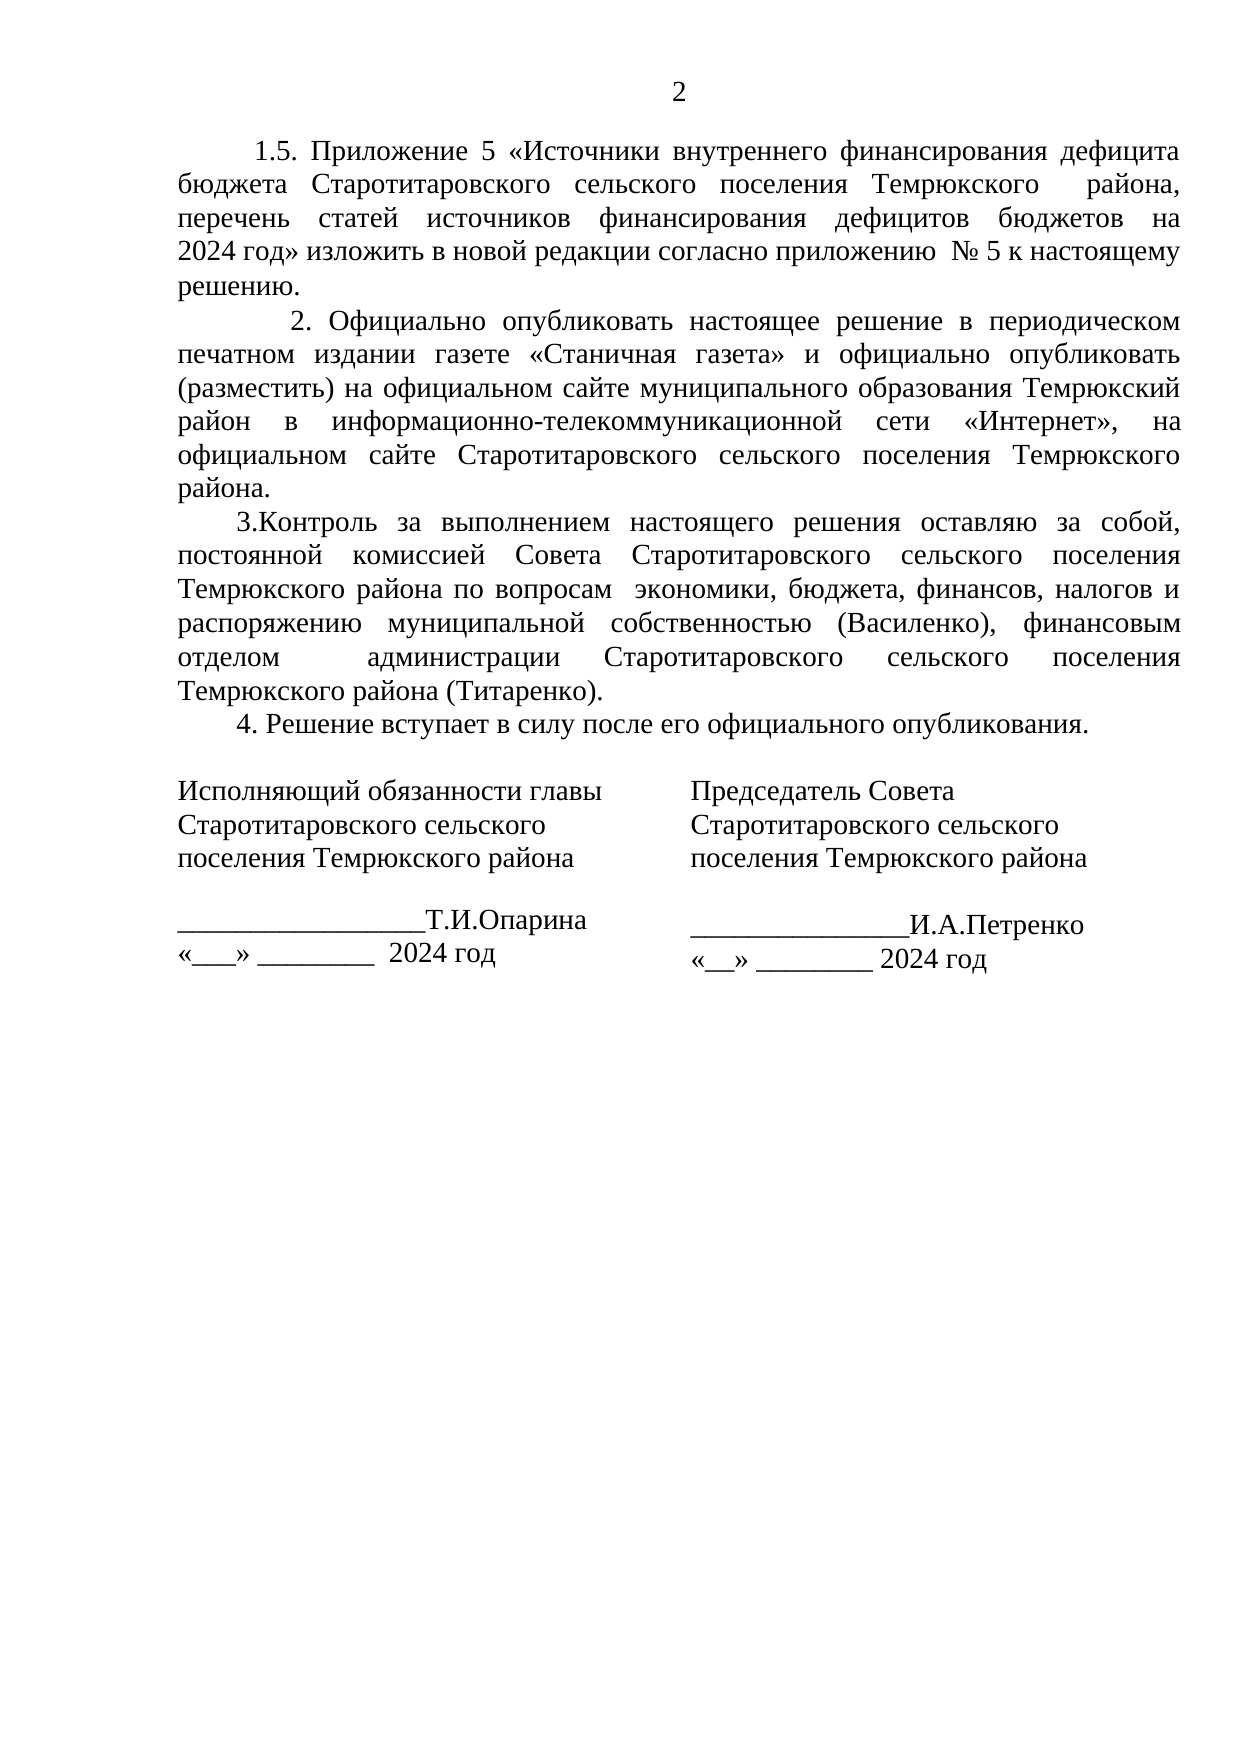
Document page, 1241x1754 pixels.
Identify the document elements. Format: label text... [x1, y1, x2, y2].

table_header Исполняющий обязанности главы Старотитаровского сельского поселения Темрюкского района _________________Т.И.Опарина «___» ________ 2024 год [166, 773, 679, 974]
text 3.Контроль за выполнением настоящего решения оставляю за собой, постоянной комиссией Совета Старотитаровского сельского поселения Темрюкского района по вопросам экономики, бюджета, финансов, налогов и распоряжению муниципальной собственностью (Василенко), финансовым отделом администрации Старотитаровского сельского поселения Темрюкского района (Титаренко). [177, 504, 1181, 706]
text 1.5. Приложение 5 «Источники внутреннего финансирования дефицита бюджета Старотитаровского сельского поселения Темрюкского района, перечень статей источников финансирования дефицитов бюджетов на 2024 год» изложить в новой редакции согласно приложению № 5 к настоящему решению. [177, 133, 1181, 303]
text 2. Официально опубликовать настоящее решение в периодическом печатном издании газете «Станичная газета» и официально опубликовать (разместить) на официальном сайте муниципального образования Темрюкский район в информационно-телекоммуникационной сети «Интернет», на официальном сайте Старотитаровского сельского поселения Темрюкского района. [177, 303, 1181, 504]
table_header Председатель Совета Старотитаровского сельского поселения Темрюкского района _______________И.А.Петренко «__» ________ 2024 год [679, 773, 1192, 974]
text 4. Решение вступает в силу после его официального опубликования. [177, 706, 1181, 740]
